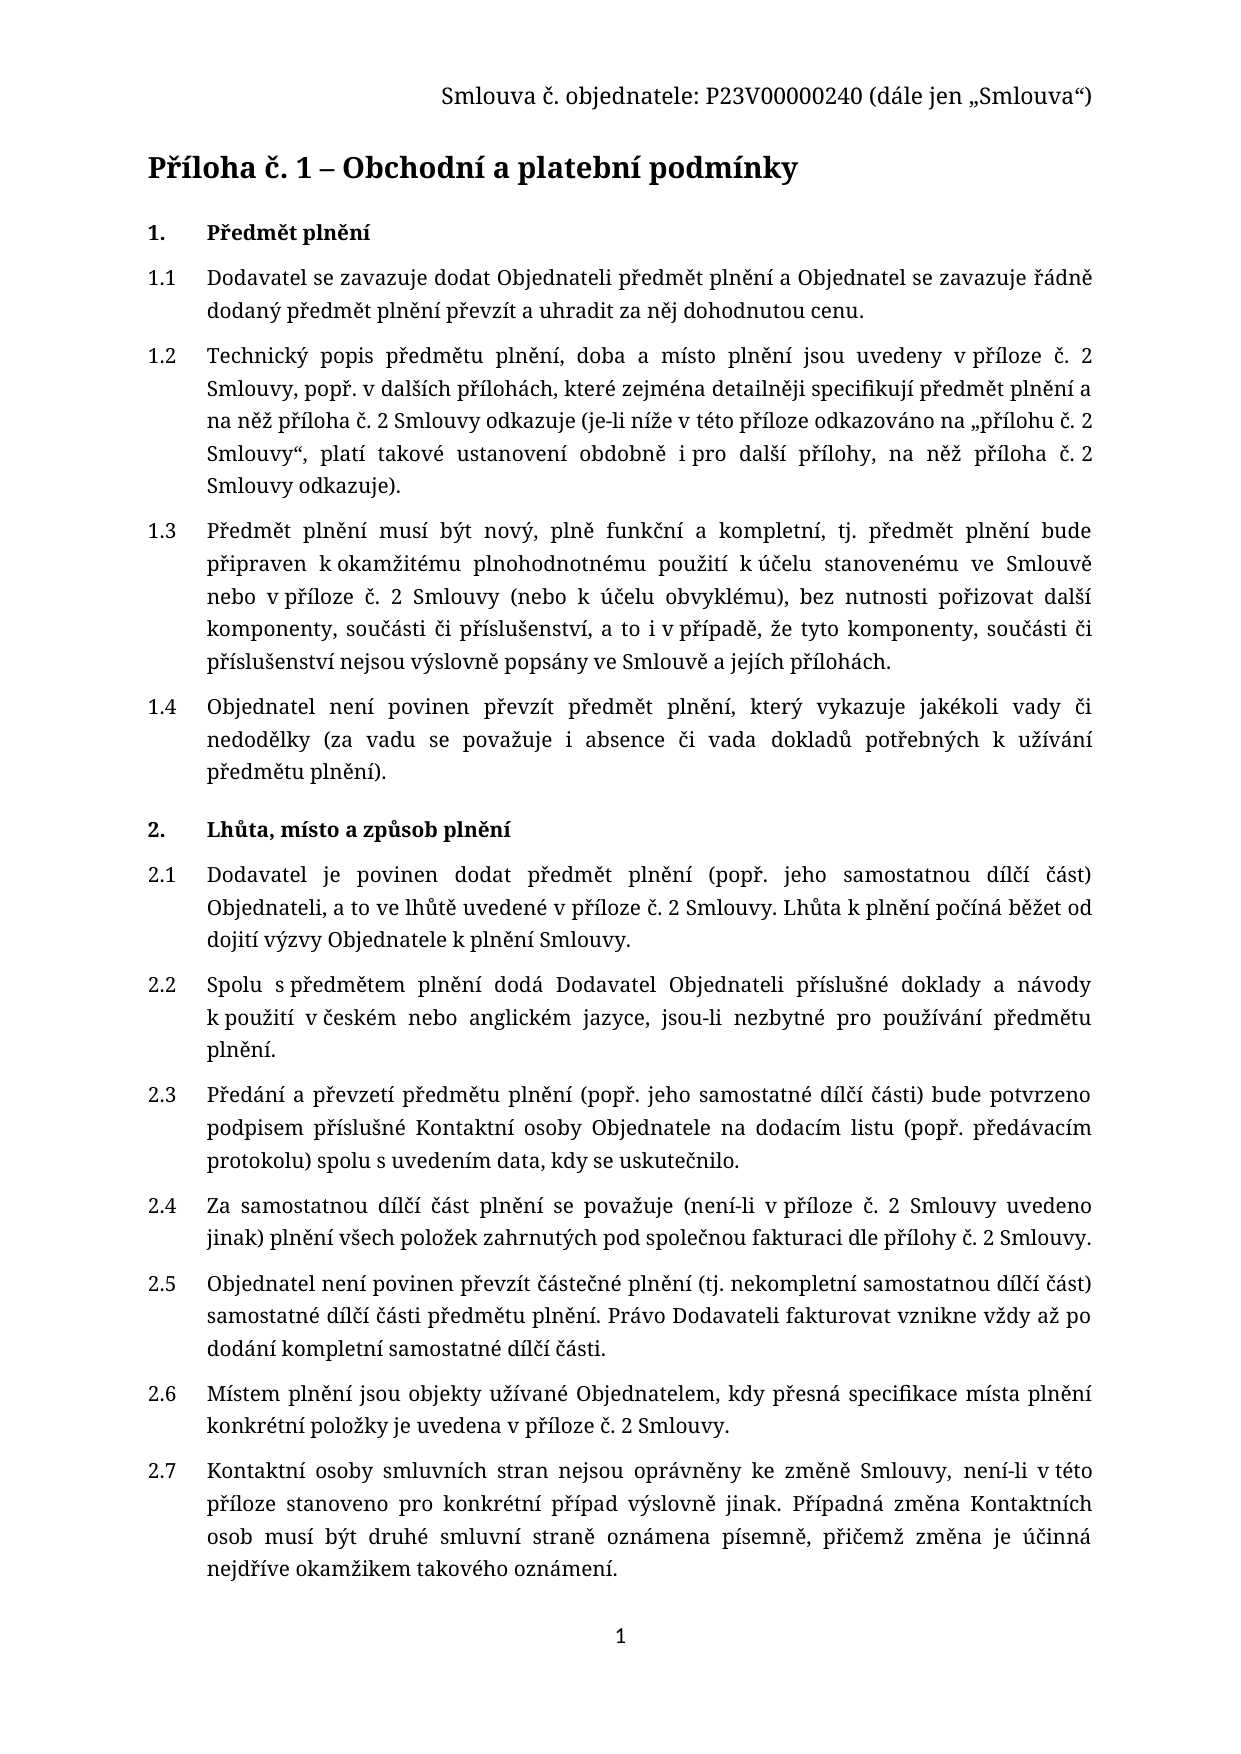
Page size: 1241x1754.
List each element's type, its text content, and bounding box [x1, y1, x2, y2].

list Kontaktní osoby smluvních stran nejsou oprávněny ke změně Smlouvy, není-li v této příloze stanoveno pro konkrétní případ výslovně jinak. Případná změna Kontaktních osob musí být druhé smluvní straně oznámena písemně, přičemž změna je účinná nejdříve okamžikem takového oznámení. [148, 1457, 1093, 1583]
list Lhůta, místo a způsob plnění [148, 815, 1093, 843]
text Příloha č. 1 – Obchodní a platební podmínky [148, 148, 1093, 187]
list Technický popis předmětu plnění, doba a místo plnění jsou uvedeny v příloze č. 2 Smlouvy, popř. v dalších přílohách, které zejména detailněji specifikují předmět plnění a na něž příloha č. 2 Smlouvy odkazuje (je-li níže v této příloze odkazováno na „přílohu č. 2 Smlouvy“, platí takové ustanovení obdobně i pro další přílohy, na něž příloha č. 2 Smlouvy odkazuje). [148, 341, 1093, 500]
list Místem plnění jsou objekty užívané Objednatelem, kdy přesná specifikace místa plnění konkrétní položky je uvedena v příloze č. 2 Smlouvy. [148, 1379, 1093, 1440]
list Předání a převzetí předmětu plnění (popř. jeho samostatné dílčí části) bude potvrzeno podpisem příslušné Kontaktní osoby Objednatele na dodacím listu (popř. předávacím protokolu) spolu s uvedením data, kdy se uskutečnilo. [148, 1081, 1093, 1174]
list Objednatel není povinen převzít částečné plnění (tj. nekompletní samostatnou dílčí část) samostatné dílčí části předmětu plnění. Právo Dodavateli fakturovat vznikne vždy až po dodání kompletní samostatné dílčí části. [148, 1269, 1093, 1362]
list Objednatel není povinen převzít předmět plnění, který vykazuje jakékoli vady či nedodělky (za vadu se považuje i absence či vada dokladů potřebných k užívání předmětu plnění). [148, 692, 1093, 786]
list Předmět plnění [148, 218, 1093, 247]
list Spolu s předmětem plnění dodá Dodavatel Objednateli příslušné doklady a návody k použití v českém nebo anglickém jazyce, jsou-li nezbytné pro používání předmětu plnění. [148, 970, 1093, 1064]
list Předmět plnění musí být nový, plně funkční a kompletní, tj. předmět plnění bude připraven k okamžitému plnohodnotnému použití k účelu stanovenému ve Smlouvě nebo v příloze č. 2 Smlouvy (nebo k účelu obvyklému), bez nutnosti pořizovat další komponenty, součásti či příslušenství, a to i v případě, že tyto komponenty, součásti či příslušenství nejsou výslovně popsány ve Smlouvě a jejích přílohách. [148, 517, 1093, 675]
list Za samostatnou dílčí část plnění se považuje (není-li v příloze č. 2 Smlouvy uvedeno jinak) plnění všech položek zahrnutých pod společnou fakturaci dle přílohy č. 2 Smlouvy. [148, 1191, 1093, 1252]
list Dodavatel se zavazuje dodat Objednateli předmět plnění a Objednatel se zavazuje řádně dodaný předmět plnění převzít a uhradit za něj dohodnutou cenu. [148, 263, 1093, 324]
list Dodavatel je povinen dodat předmět plnění (popř. jeho samostatnou dílčí část) Objednateli, a to ve lhůtě uvedené v příloze č. 2 Smlouvy. Lhůta k plnění počíná běžet od dojití výzvy Objednatele k plnění Smlouvy. [148, 860, 1093, 954]
